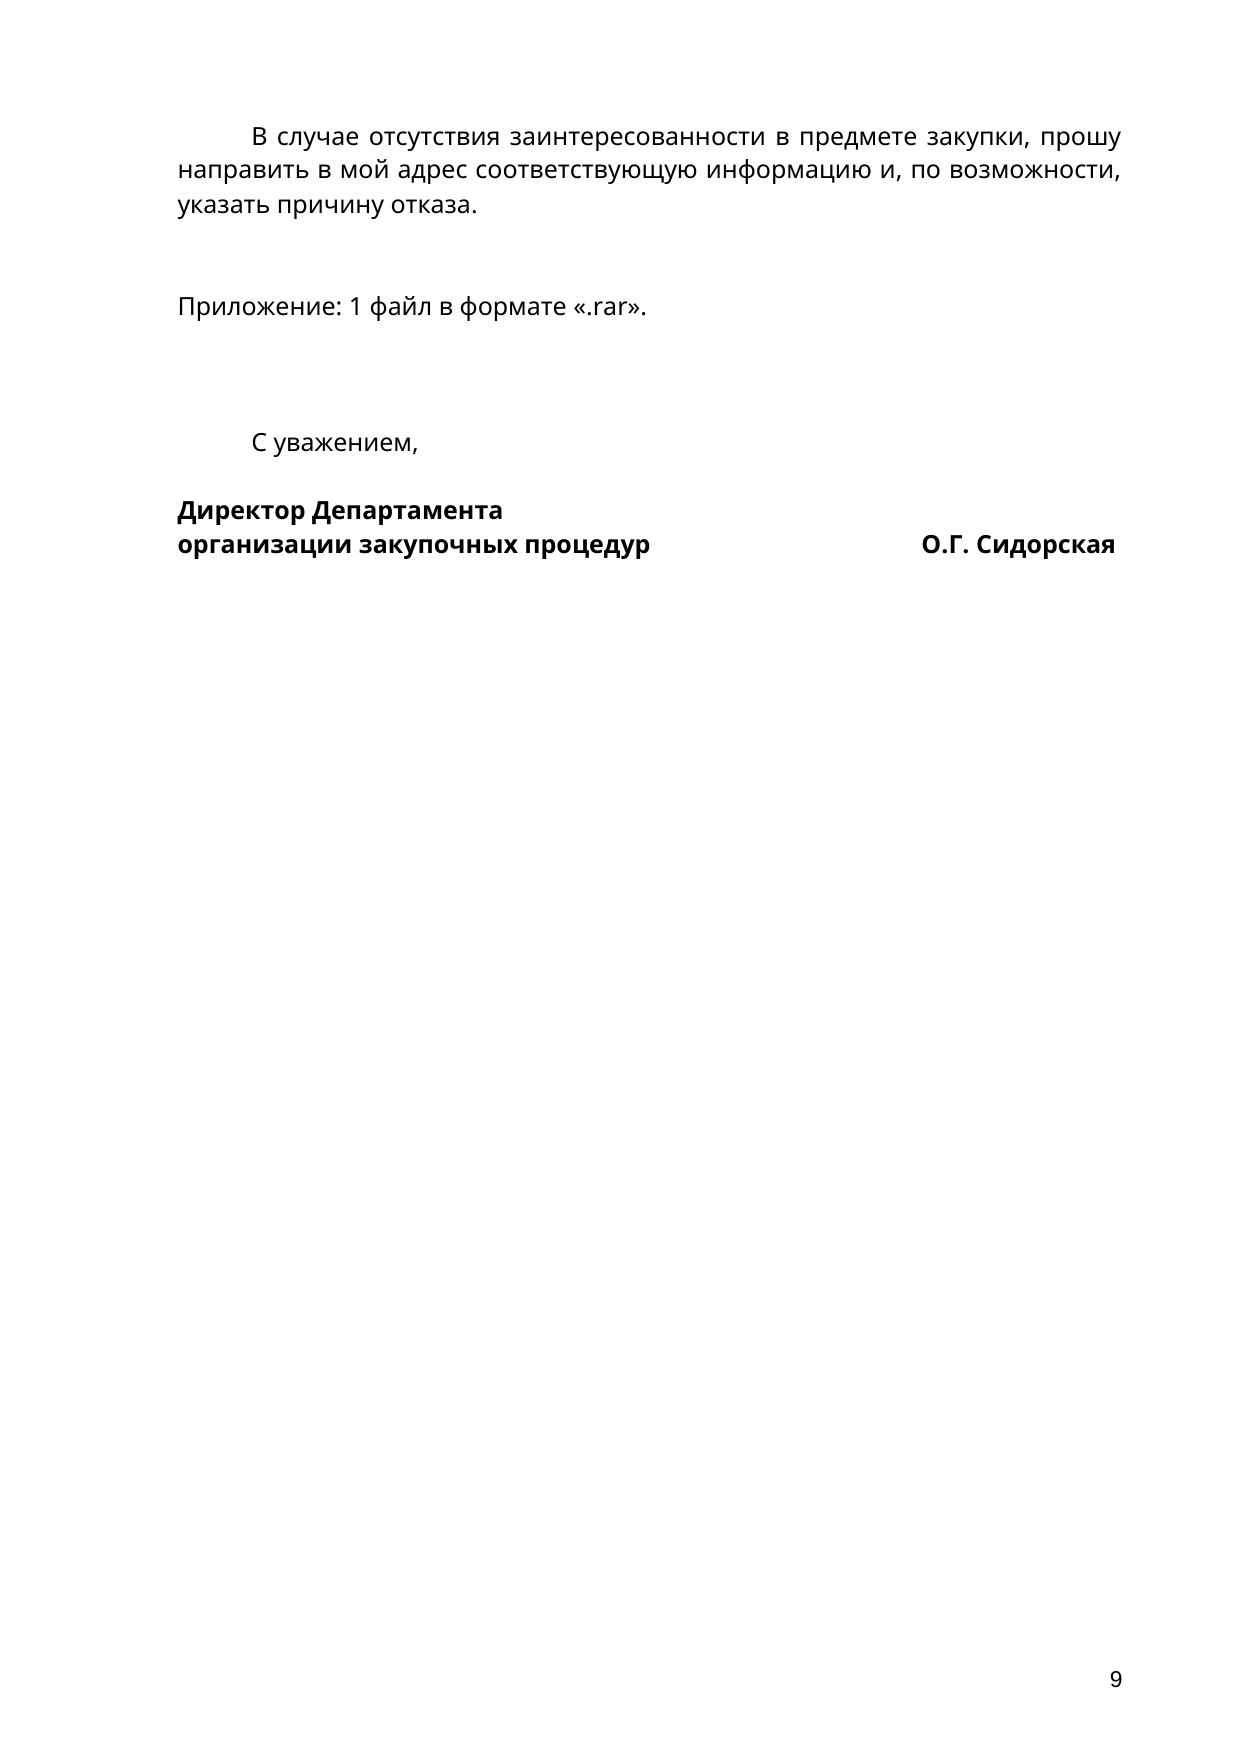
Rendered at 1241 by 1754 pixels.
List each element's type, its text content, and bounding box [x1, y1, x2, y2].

text В случае отсутствия заинтересованности в предмете закупки, прошу направить в мой адрес соответствующую информацию и, по возможности, указать причину отказа. [177, 118, 1122, 220]
text Приложение: 1 файл в формате «.rar». [177, 288, 1122, 322]
text С уважением, [177, 425, 1122, 459]
text организации закупочных процедур О.Г. Сидорская [177, 527, 1122, 561]
text Директор Департамента [177, 493, 1122, 527]
